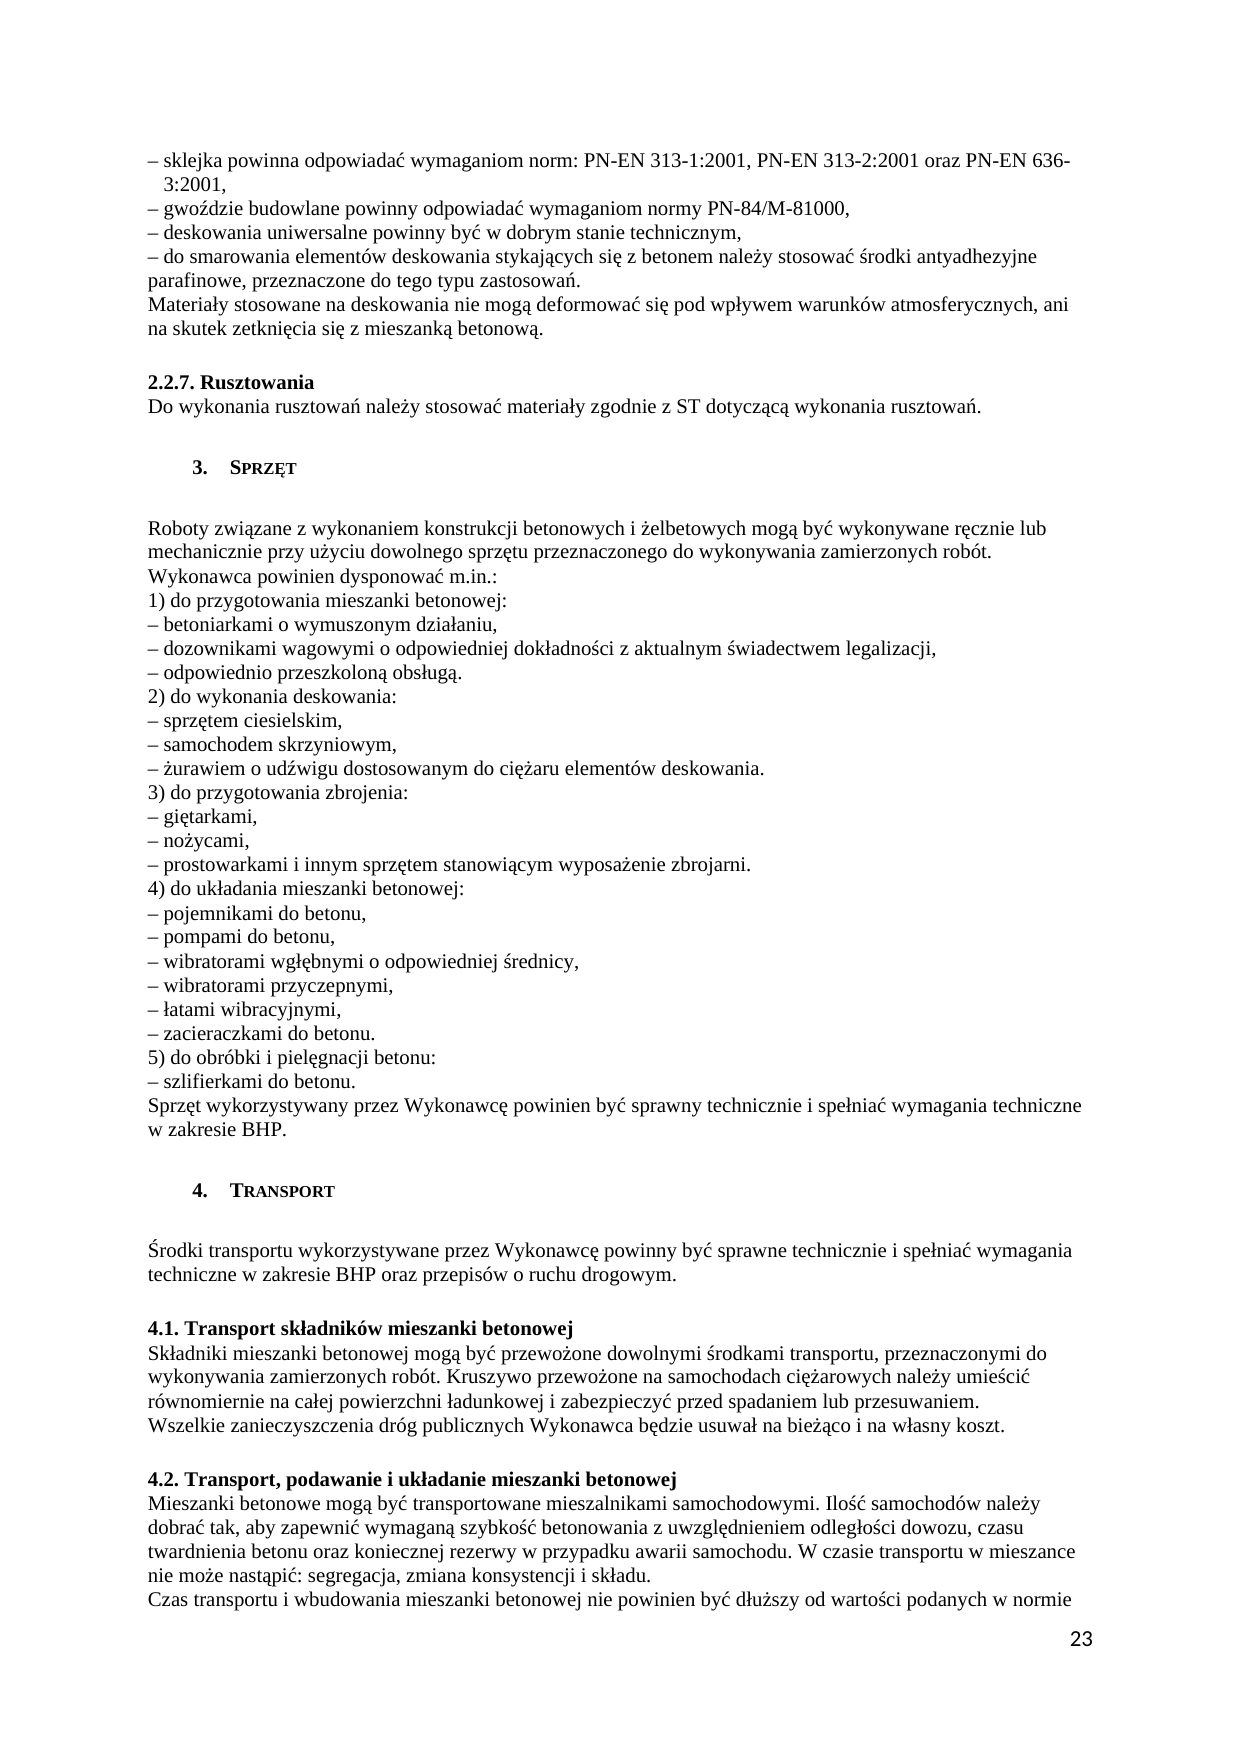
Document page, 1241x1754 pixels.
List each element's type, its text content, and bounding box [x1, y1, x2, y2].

text – deskowania uniwersalne powinny być w dobrym stanie technicznym, [148, 220, 1093, 244]
text – do smarowania elementów deskowania stykających się z betonem należy stosować środki antyadhezyjne parafinowe, przeznaczone do tego typu zastosowań. [148, 244, 1093, 292]
text – nożycami, [148, 828, 1093, 852]
text – wibratorami przyczepnymi, [148, 973, 1093, 997]
text – samochodem skrzyniowym, [148, 732, 1093, 756]
subtitle Sprzęt [192, 455, 1093, 479]
text 4.2. Transport, podawanie i układanie mieszanki betonowej [148, 1467, 1093, 1491]
text – szlifierkami do betonu. [148, 1069, 1093, 1093]
text – sklejka powinna odpowiadać wymaganiom norm: PN-EN 313-1:2001, PN-EN 313-2:2001 oraz PN-EN 636- [148, 148, 1093, 172]
text – betoniarkami o wymuszonym działaniu, [148, 612, 1093, 636]
text Wszelkie zanieczyszczenia dróg publicznych Wykonawca będzie usuwał na bieżąco i na własny koszt. [148, 1413, 1093, 1437]
text – zacieraczkami do betonu. [148, 1021, 1093, 1045]
text – pompami do betonu, [148, 924, 1093, 948]
text 5) do obróbki i pielęgnacji betonu: [148, 1045, 1093, 1069]
text 2) do wykonania deskowania: [148, 684, 1093, 708]
text 4) do układania mieszanki betonowej: [148, 876, 1093, 900]
text Środki transportu wykorzystywane przez Wykonawcę powinny być sprawne technicznie i spełniać wymagania techniczne w zakresie BHP oraz przepisów o ruchu drogowym. [148, 1238, 1093, 1286]
text – łatami wibracyjnymi, [148, 997, 1093, 1021]
text 3) do przygotowania zbrojenia: [148, 780, 1093, 804]
text Roboty związane z wykonaniem konstrukcji betonowych i żelbetowych mogą być wykonywane ręcznie lub mechanicznie przy użyciu dowolnego sprzętu przeznaczonego do wykonywania zamierzonych robót. [148, 515, 1093, 563]
text Do wykonania rusztowań należy stosować materiały zgodnie z ST dotyczącą wykonania rusztowań. [148, 394, 1093, 418]
text – żurawiem o udźwigu dostosowanym do ciężaru elementów deskowania. [148, 756, 1093, 780]
text – sprzętem ciesielskim, [148, 708, 1093, 732]
text – pojemnikami do betonu, [148, 900, 1093, 924]
text – odpowiednio przeszkoloną obsługą. [148, 660, 1093, 684]
text Wykonawca powinien dysponować m.in.: [148, 563, 1093, 588]
text – giętarkami, [148, 804, 1093, 828]
subtitle Transport [192, 1178, 1093, 1202]
text Składniki mieszanki betonowej mogą być przewożone dowolnymi środkami transportu, przeznaczonymi do wykonywania zamierzonych robót. Kruszywo przewożone na samochodach ciężarowych należy umieścić równomiernie na całej powierzchni ładunkowej i zabezpieczyć przed spadaniem lub przesuwaniem. [148, 1340, 1093, 1413]
text Sprzęt wykorzystywany przez Wykonawcę powinien być sprawny technicznie i spełniać wymagania techniczne w zakresie BHP. [148, 1093, 1093, 1141]
text Mieszanki betonowe mogą być transportowane mieszalnikami samochodowymi. Ilość samochodów należy dobrać tak, aby zapewnić wymaganą szybkość betonowania z uwzględnieniem odległości dowozu, czasu twardnienia betonu oraz koniecznej rezerwy w przypadku awarii samochodu. W czasie transportu w mieszance nie może nastąpić: segregacja, zmiana konsystencji i składu. [148, 1491, 1093, 1587]
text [148, 1587, 1093, 1611]
text – dozownikami wagowymi o odpowiedniej dokładności z aktualnym świadectwem legalizacji, [148, 636, 1093, 660]
text – prostowarkami i innym sprzętem stanowiącym wyposażenie zbrojarni. [148, 852, 1093, 876]
text – wibratorami wgłębnymi o odpowiedniej średnicy, [148, 948, 1093, 973]
text 4.1. Transport składników mieszanki betonowej [148, 1316, 1093, 1340]
text Materiały stosowane na deskowania nie mogą deformować się pod wpływem warunków atmosferycznych, ani na skutek zetknięcia się z mieszanką betonową. [148, 292, 1093, 340]
text 1) do przygotowania mieszanki betonowej: [148, 588, 1093, 612]
text – gwoździe budowlane powinny odpowiadać wymaganiom normy PN-84/M-81000, [148, 196, 1093, 220]
text 3:2001, [148, 172, 1093, 196]
text 2.2.7. Rusztowania [148, 370, 1093, 394]
